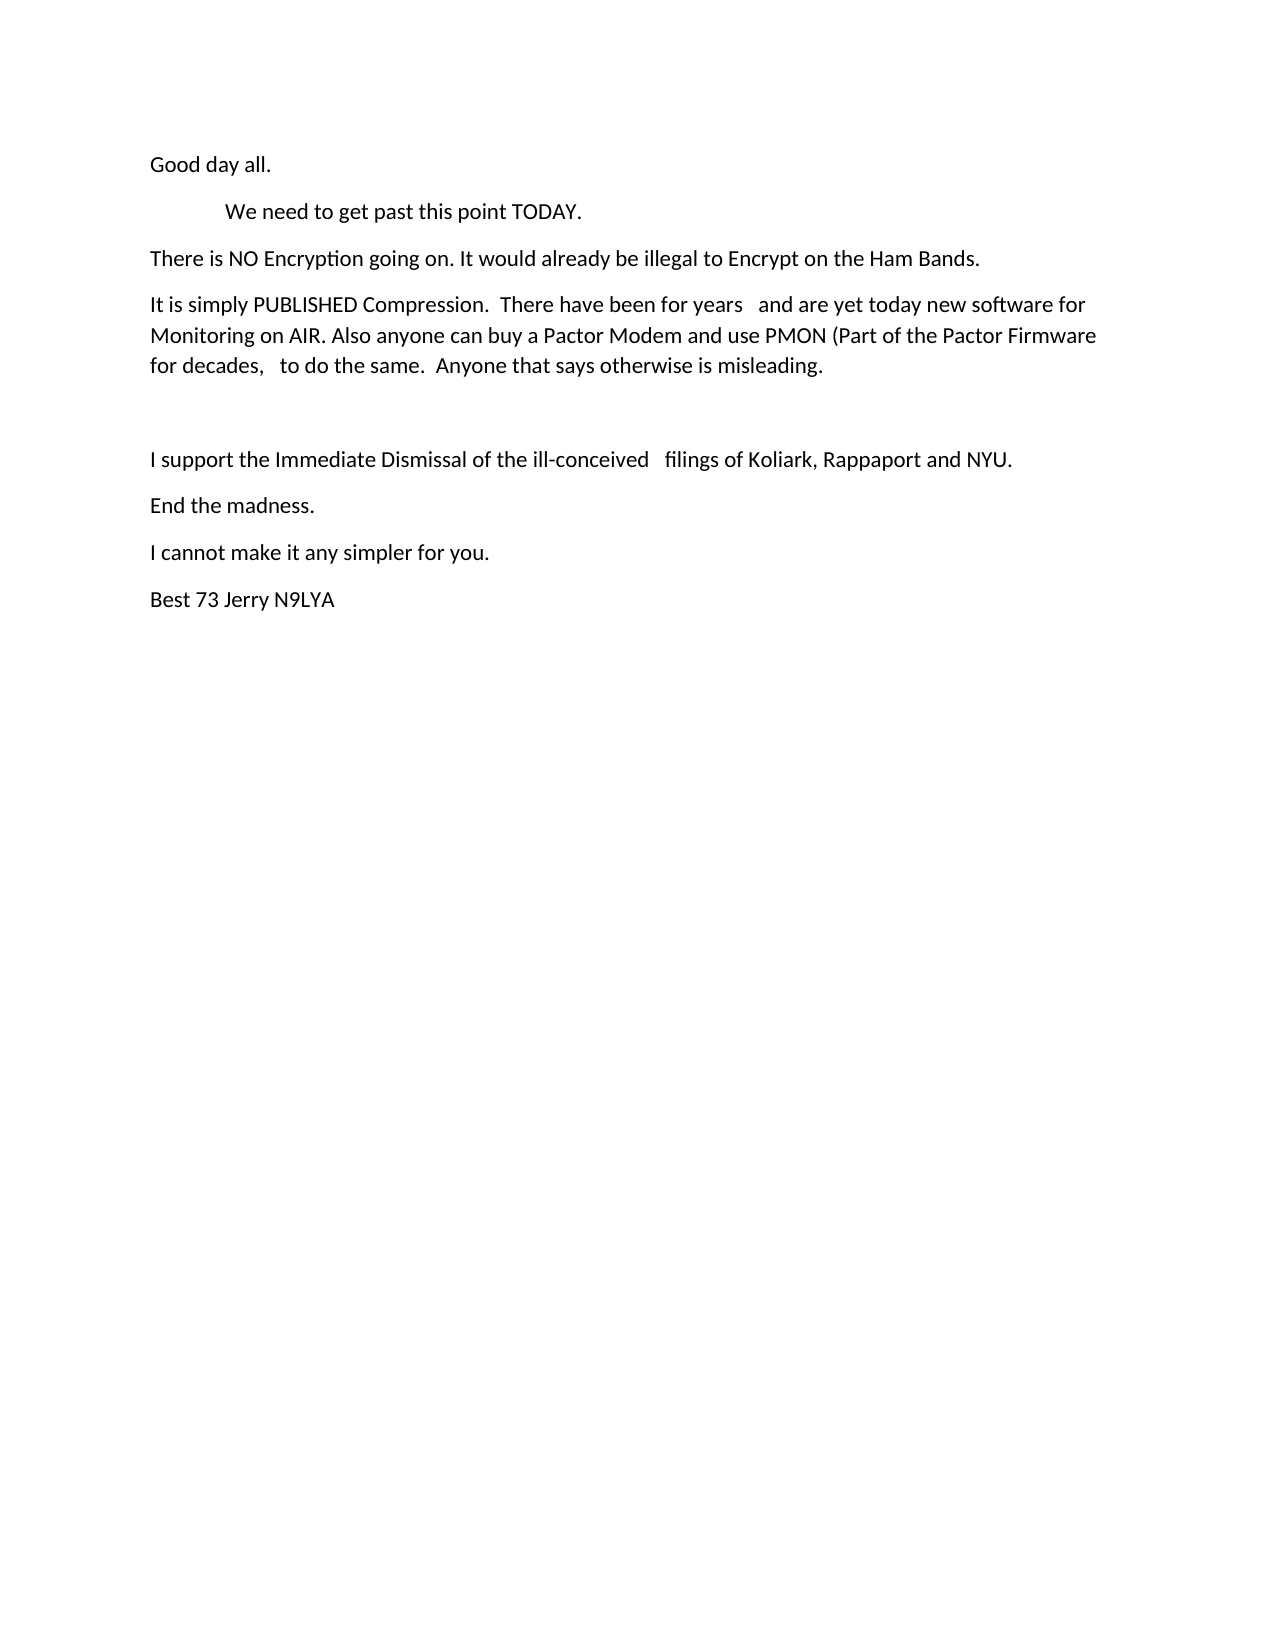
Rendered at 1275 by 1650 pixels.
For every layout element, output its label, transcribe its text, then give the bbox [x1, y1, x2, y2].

text There is NO Encryption going on. It would already be illegal to Encrypt on the Ham Bands. [150, 244, 1125, 272]
text End the madness. [150, 492, 1125, 520]
text I cannot make it any simpler for you. [150, 538, 1125, 567]
text Best 73 Jerry N9LYA [150, 585, 1125, 613]
text I support the Immediate Dismissal of the ill-conceived filings of Koliark, Rappaport and NYU. [150, 445, 1125, 473]
text Good day all. [150, 150, 1125, 178]
text It is simply PUBLISHED Compression. There have been for years and are yet today new software for Monitoring on AIR. Also anyone can buy a Pactor Modem and use PMON (Part of the Pactor Firmware for decades, to do the same. Anyone that says otherwise is misleading. [150, 291, 1125, 379]
text We need to get past this point TODAY. [150, 197, 1125, 225]
